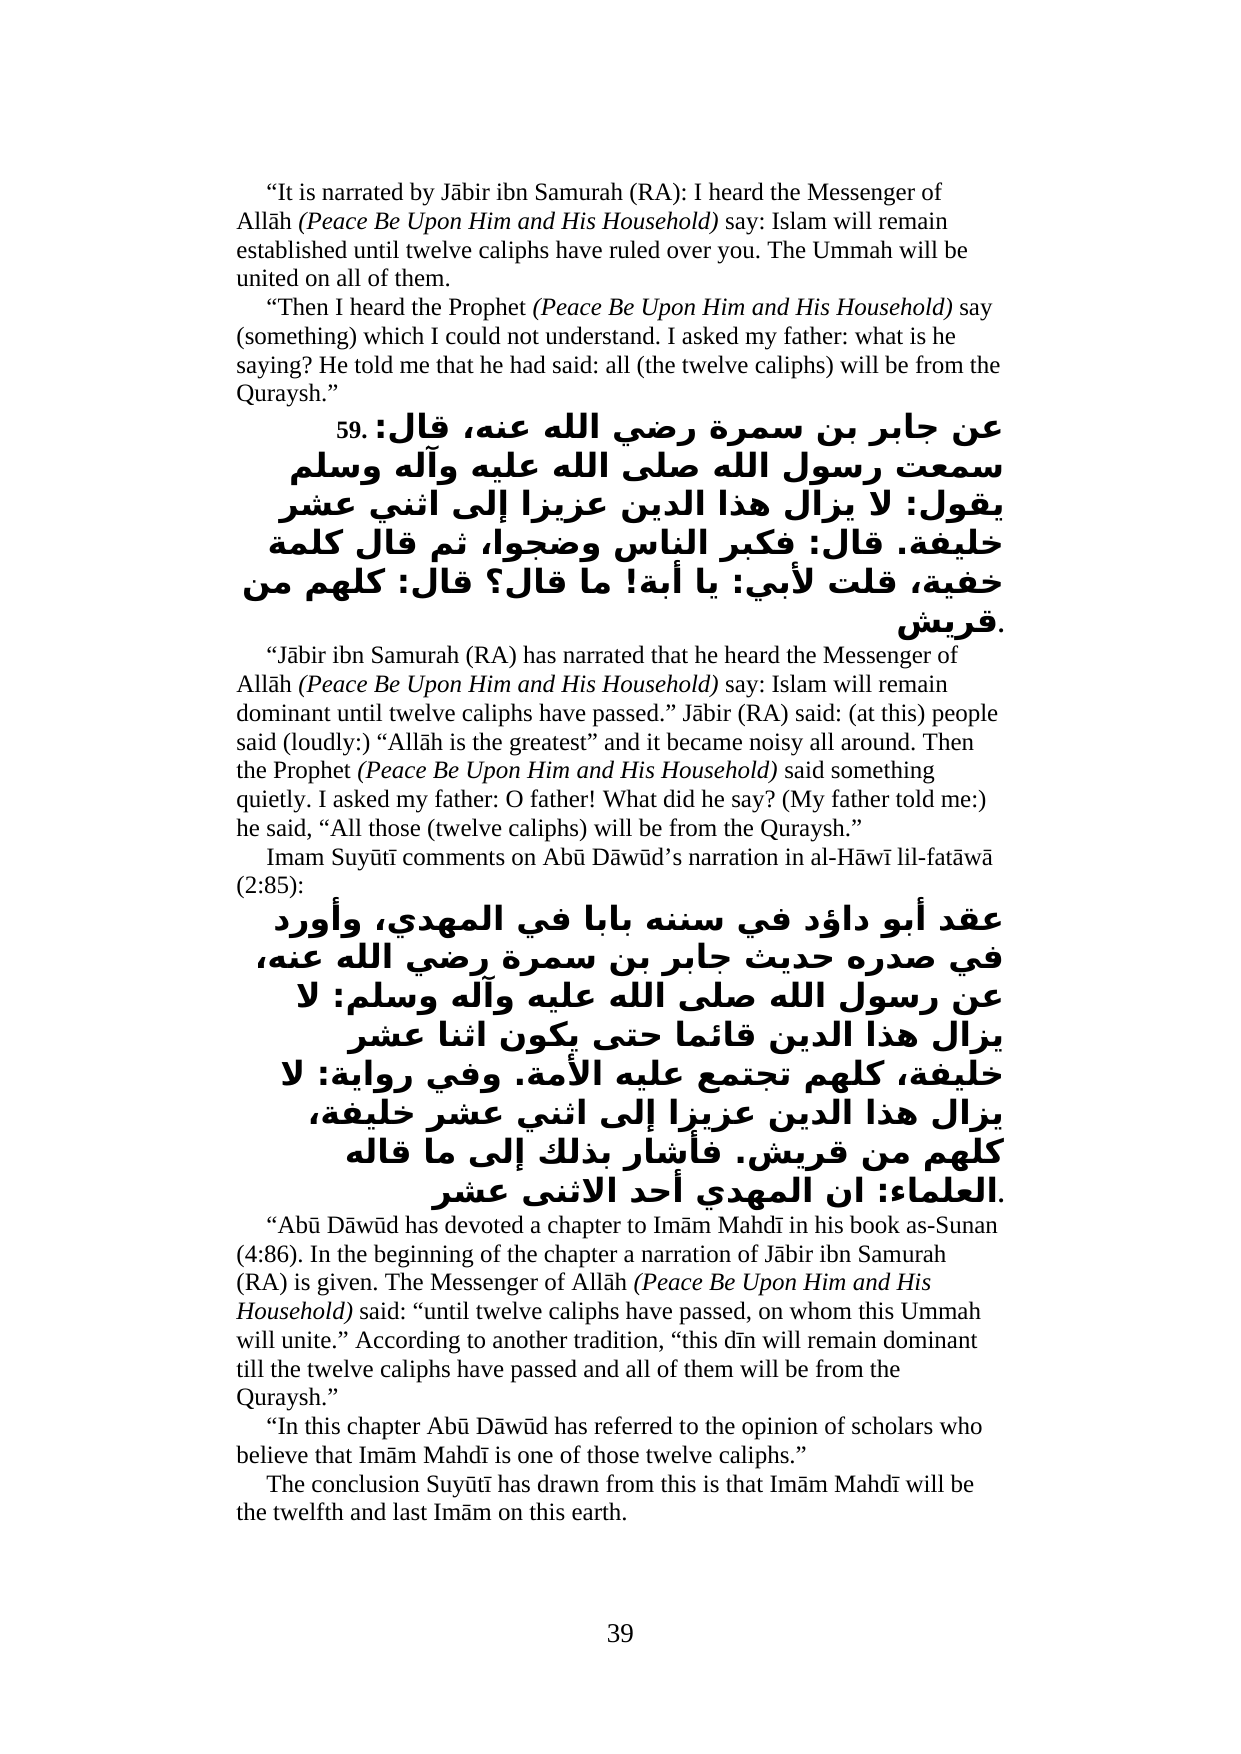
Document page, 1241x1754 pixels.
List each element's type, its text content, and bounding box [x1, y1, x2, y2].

text “It is narrated by Jābir ibn Samurah (RA): I heard the Messenger of Allāh (Peace Be Upon Him and His Household) say: Islam will remain established until twelve caliphs have ruled over you. The Ummah will be united on all of them. [236, 177, 1004, 292]
text 59. عن جابر بن سمرة رضي الله عنه، قال: سمعت رسول الله صلى الله عليه وآله وسلم يقول: لا يزال هذا الدين عزيزا إلى اثني عشر خليفة. قال: فكبر الناس وضجوا، ثم قال كلمة خفية، قلت لأبي: يا أبة! ما قال؟ قال: كلهم من قريش. [236, 407, 1004, 640]
text saying? He told me that he had said: all (the twelve caliphs) will be from the Quraysh.” [236, 350, 1004, 407]
text “Abū Dāwūd has devoted a chapter to Imām Mahdī in his book as-Sunan (4:86). In the beginning of the chapter a narration of Jābir ibn Samurah (RA) is given. The Messenger of Allāh (Peace Be Upon Him and His Household) said: “until twelve caliphs have passed, on whom this Ummah will unite.” According to another tradition, “this dīn will remain dominant till the twelve caliphs have passed and all of them will be from the Quraysh.” [236, 1210, 1004, 1411]
text “Then I heard the Prophet (Peace Be Upon Him and His Household) say (something) which I could not understand. I asked my father: what is he [236, 292, 1004, 350]
text “In this chapter Abū Dāwūd has referred to the opinion of scholars who believe that Imām Mahdī is one of those twelve caliphs.” [236, 1411, 1004, 1469]
text عقد أبو داؤد في سننه بابا في المهدي، وأورد في صدره حديث جابر بن سمرة رضي الله عنه، عن رسول الله صلى الله عليه وآله وسلم: لا يزال هذا الدين قائما حتى يكون اثنا عشر خليفة، كلهم تجتمع عليه الأمة. وفي رواية: لا يزال هذا الدين عزيزا إلى اثني عشر خليفة، كلهم من قريش. فأشار بذلك إلى ما قاله العلماء: ان المهدي أحد الاثنى عشر. [236, 899, 1004, 1210]
text The conclusion Suyūtī has drawn from this is that Imām Mahdī will be the twelfth and last Imām on this earth. [236, 1469, 1004, 1526]
text “Jābir ibn Samurah (RA) has narrated that he heard the Messenger of Allāh (Peace Be Upon Him and His Household) say: Islam will remain dominant until twelve caliphs have passed.” Jābir (RA) said: (at this) people said (loudly:) “Allāh is the greatest” and it became noisy all around. Then the Prophet (Peace Be Upon Him and His Household) said something quietly. I asked my father: O father! What did he say? (My father told me:) he said, “All those (twelve caliphs) will be from the Quraysh.” [236, 640, 1004, 842]
text Imam Suyūtī comments on Abū Dāwūd’s narration in al-Hāwī lil-fatāwā (2:85): [236, 842, 1004, 899]
